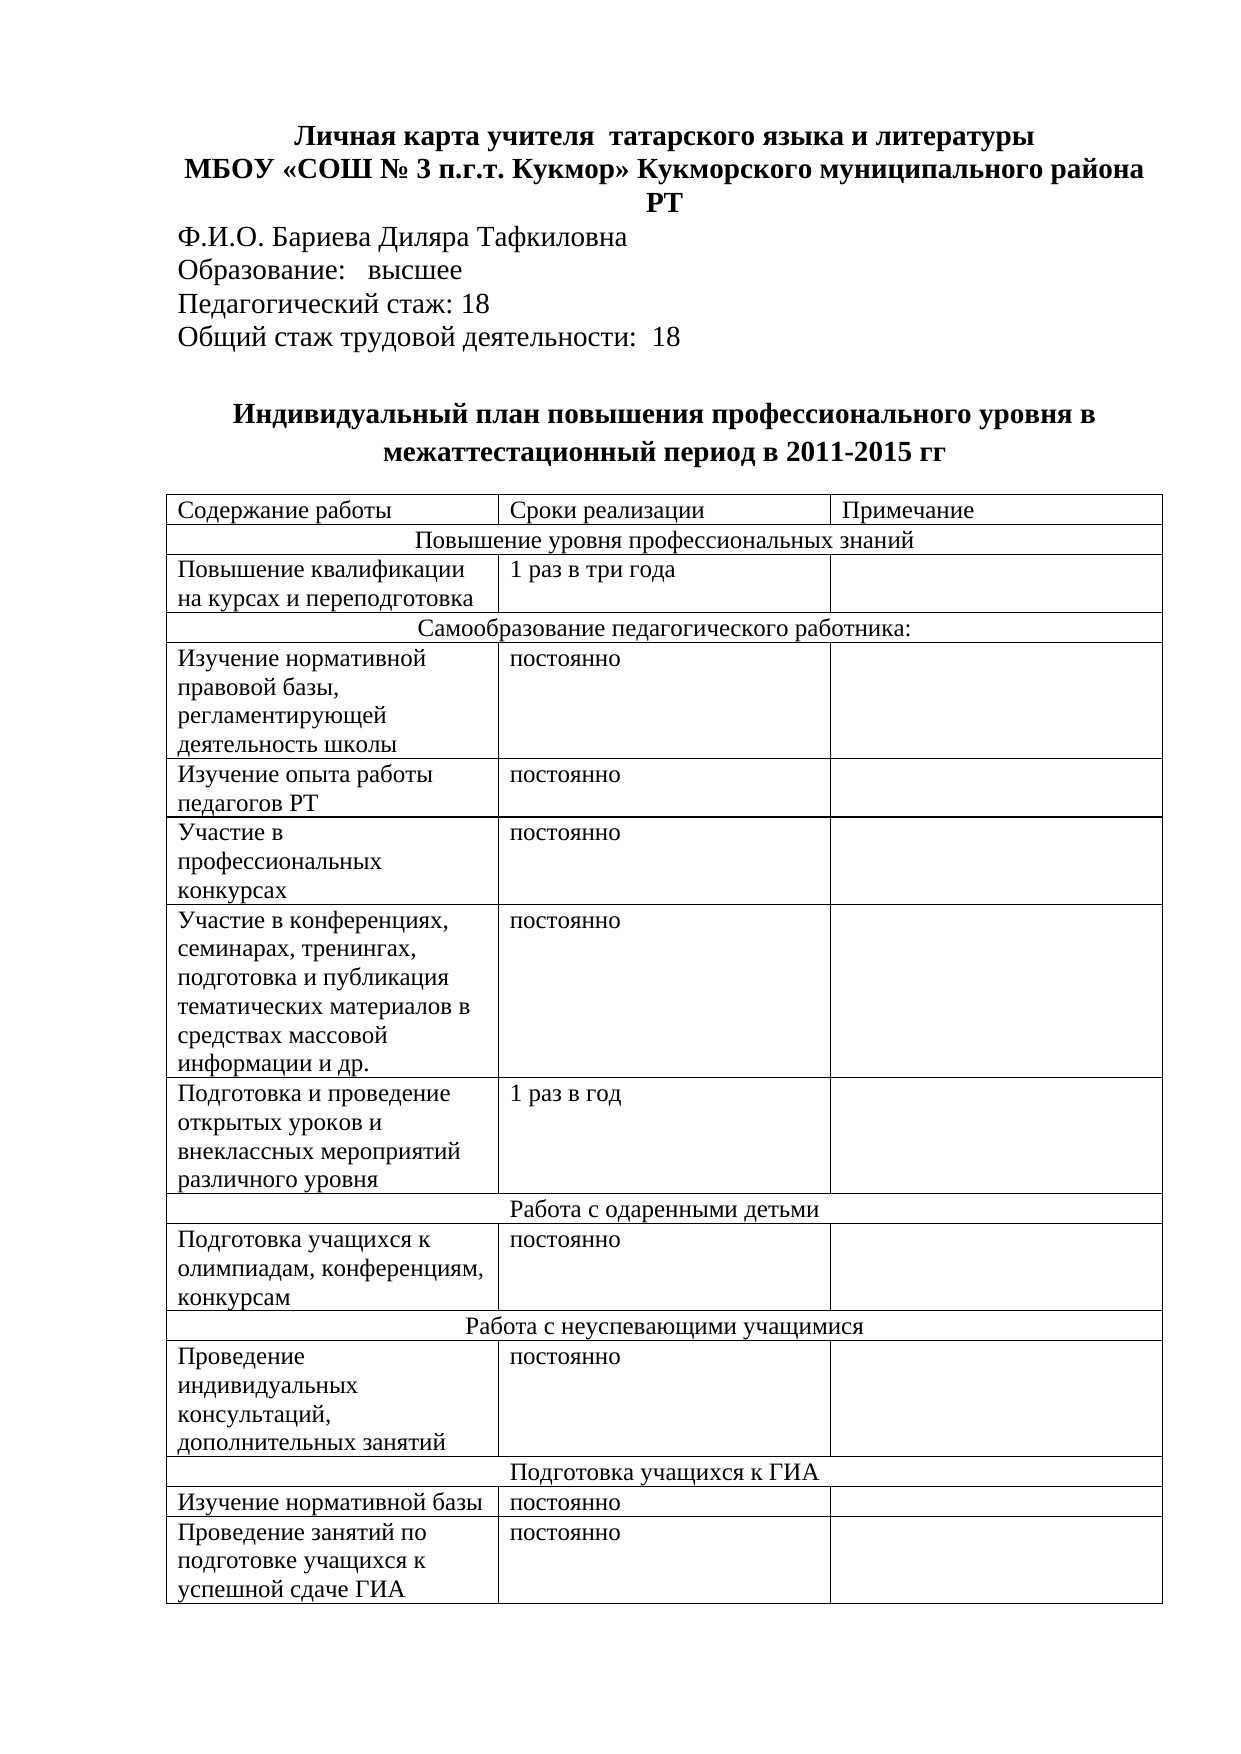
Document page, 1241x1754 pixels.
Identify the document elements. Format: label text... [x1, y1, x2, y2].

table_cell Проведение занятий по подготовке учащихся к успешной сдаче ГИА [167, 1517, 498, 1603]
table_cell постоянно [499, 759, 830, 816]
table_cell 1 раз в год [499, 1078, 830, 1193]
table_cell Работа с неуспевающими учащимися [167, 1311, 1162, 1340]
table_cell Изучение нормативной правовой базы, регламентирующей деятельность школы [167, 643, 498, 758]
table_cell Изучение нормативной базы [167, 1487, 498, 1516]
table_cell [831, 1078, 1162, 1193]
table_header Примечание [831, 495, 1162, 524]
table_cell Самообразование педагогического работника: [167, 613, 1162, 642]
table_cell [831, 1517, 1162, 1603]
table_cell постоянно [499, 1224, 830, 1310]
table_cell Работа с одаренными детьми [167, 1194, 1162, 1223]
text Индивидуальный план повышения профессионального уровня в межаттестационный период в 2011-2015 гг [177, 396, 1152, 468]
table_cell Изучение опыта работы педагогов РТ [167, 759, 498, 816]
table_cell Подготовка и проведение открытых уроков и внеклассных мероприятий различного уровня [167, 1078, 498, 1193]
title МБОУ «СОШ № 3 п.г.т. Кукмор» Кукморского муниципального района РТ [177, 152, 1152, 219]
subtitle Общий стаж трудовой деятельности: 18 [177, 319, 1152, 353]
table_cell постоянно [499, 643, 830, 758]
table_cell постоянно [499, 905, 830, 1077]
table_cell [831, 818, 1162, 904]
table_cell Повышение уровня профессиональных знаний [167, 525, 1162, 553]
table_cell постоянно [499, 1517, 830, 1603]
table_cell [831, 555, 1162, 612]
table_header Сроки реализации [499, 495, 830, 524]
table_cell [831, 643, 1162, 758]
table_cell Повышение квалификации на курсах и переподготовка [167, 555, 498, 612]
title Ф.И.О. Бариева Диляра Тафкиловна [177, 219, 1152, 252]
subtitle Образование: высшее [177, 252, 1152, 286]
table_cell постоянно [499, 818, 830, 904]
table_cell [831, 759, 1162, 816]
table_cell Подготовка учащихся к олимпиадам, конференциям, конкурсам [167, 1224, 498, 1310]
table_cell постоянно [499, 1487, 830, 1516]
table_header Содержание работы [167, 495, 498, 524]
table_cell [831, 1487, 1162, 1516]
table_cell Участие в профессиональных конкурсах [167, 818, 498, 904]
table_cell Участие в конференциях, семинарах, тренингах, подготовка и публикация тематических материалов в средствах массовой информации и др. [167, 905, 498, 1077]
table_cell [831, 905, 1162, 1077]
table_cell Проведение индивидуальных консультаций, дополнительных занятий [167, 1341, 498, 1456]
table_cell [831, 1224, 1162, 1310]
table_cell [831, 1341, 1162, 1456]
subtitle Педагогический стаж: 18 [177, 286, 1152, 319]
table_cell 1 раз в три года [499, 555, 830, 612]
title Личная карта учителя татарского языка и литературы [177, 118, 1152, 152]
table_cell Подготовка учащихся к ГИА [167, 1457, 1162, 1486]
table_cell постоянно [499, 1341, 830, 1456]
